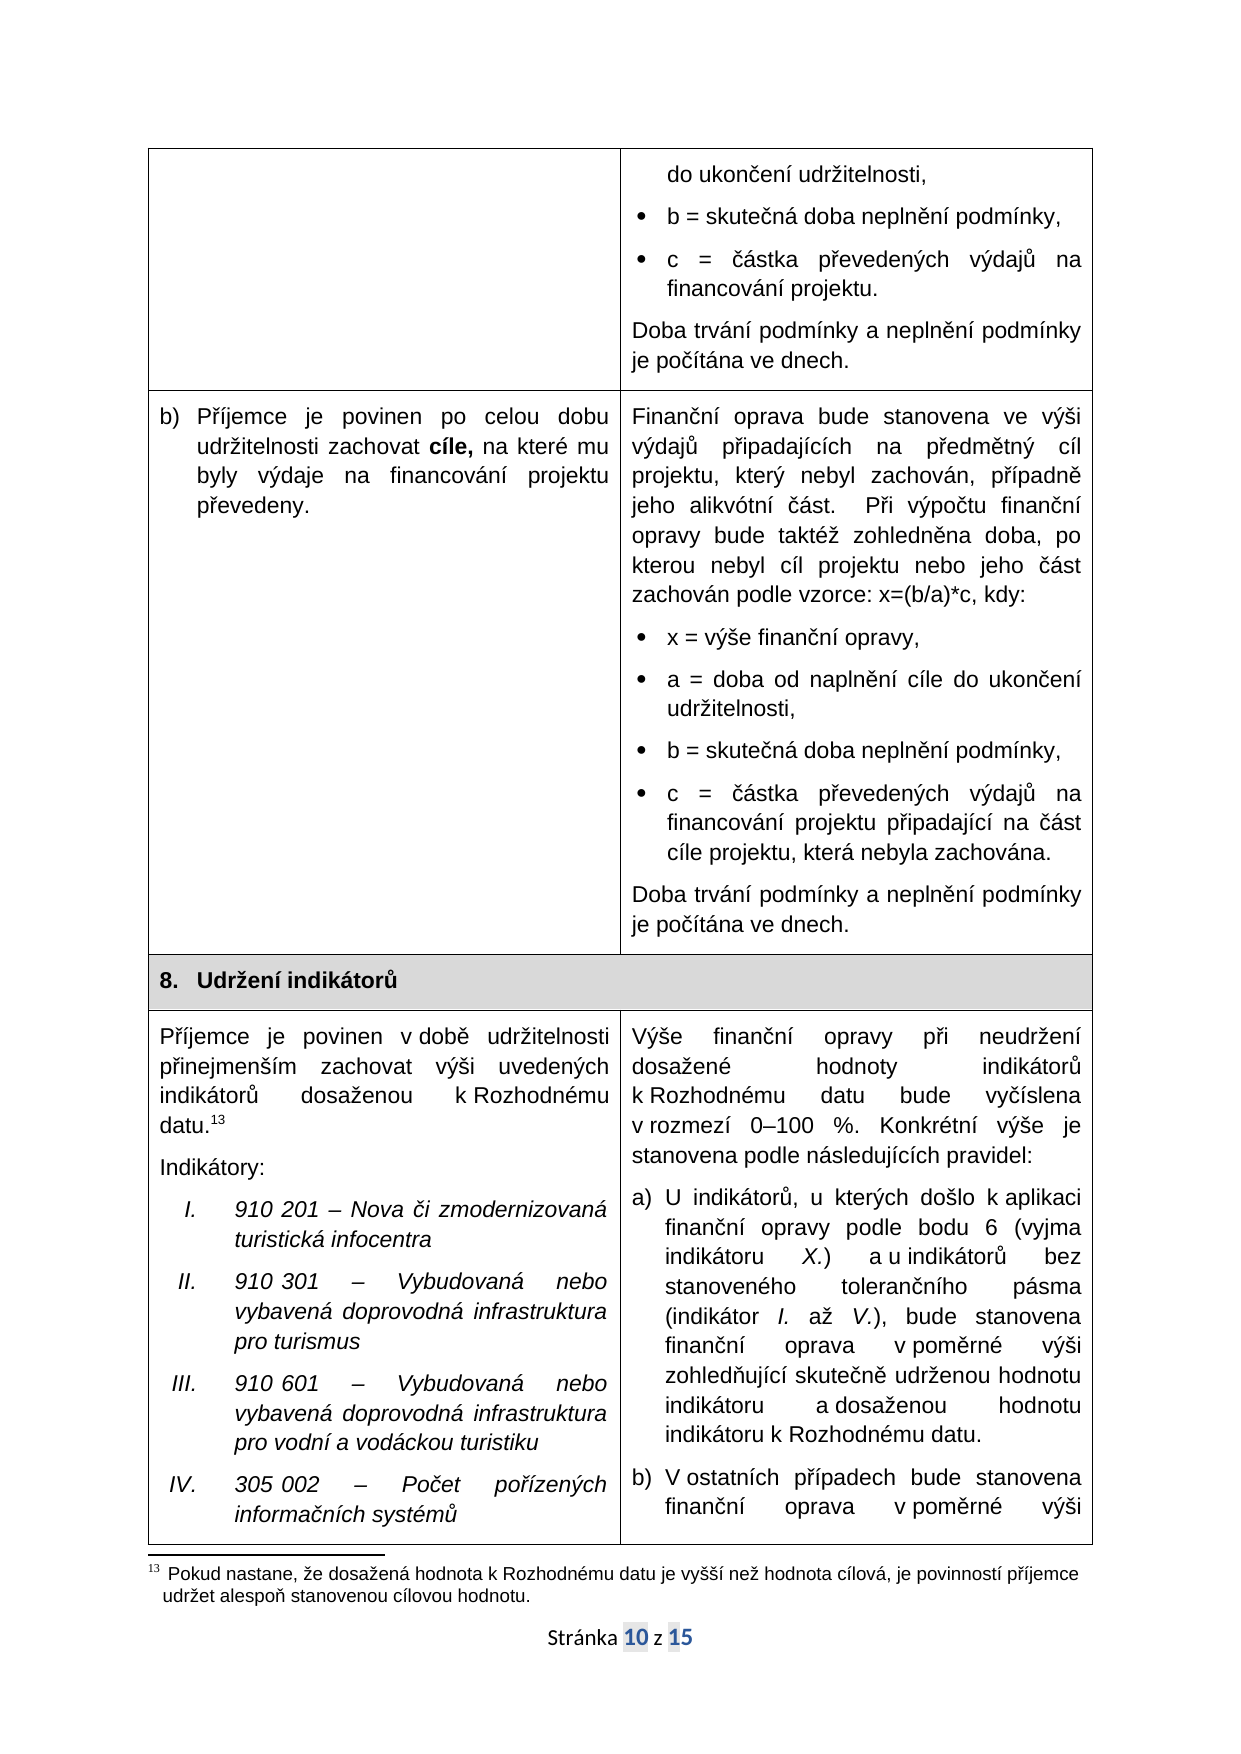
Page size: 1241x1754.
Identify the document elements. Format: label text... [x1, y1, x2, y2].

table_cell Udržení indikátorů [149, 955, 1092, 1009]
table_cell Finanční oprava bude stanovena ve výši výdajů připadajících na předmětný cíl projektu, který nebyl zachován, případně jeho alikvótní část. Při výpočtu finanční opravy bude taktéž zohledněna doba, po kterou nebyl cíl projektu nebo jeho část zachován podle vzorce: x=(b/a)*c, kdy: x = výše finanční opravy, a = doba od naplnění cíle do ukončení udržitelnosti, b = skutečná doba neplnění podmínky, c = částka převedených výdajů na financování projektu připadající na část cíle projektu, která nebyla zachována. Doba trvání podmínky a neplnění podmínky je počítána ve dnech. [621, 391, 1092, 953]
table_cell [149, 149, 620, 389]
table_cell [149, 1011, 620, 1544]
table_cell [621, 149, 1092, 389]
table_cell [621, 1011, 1092, 1544]
table_cell Příjemce je povinen po celou dobu udržitelnosti zachovat cíle, na které mu byly výdaje na financování projektu převedeny. [149, 391, 620, 953]
